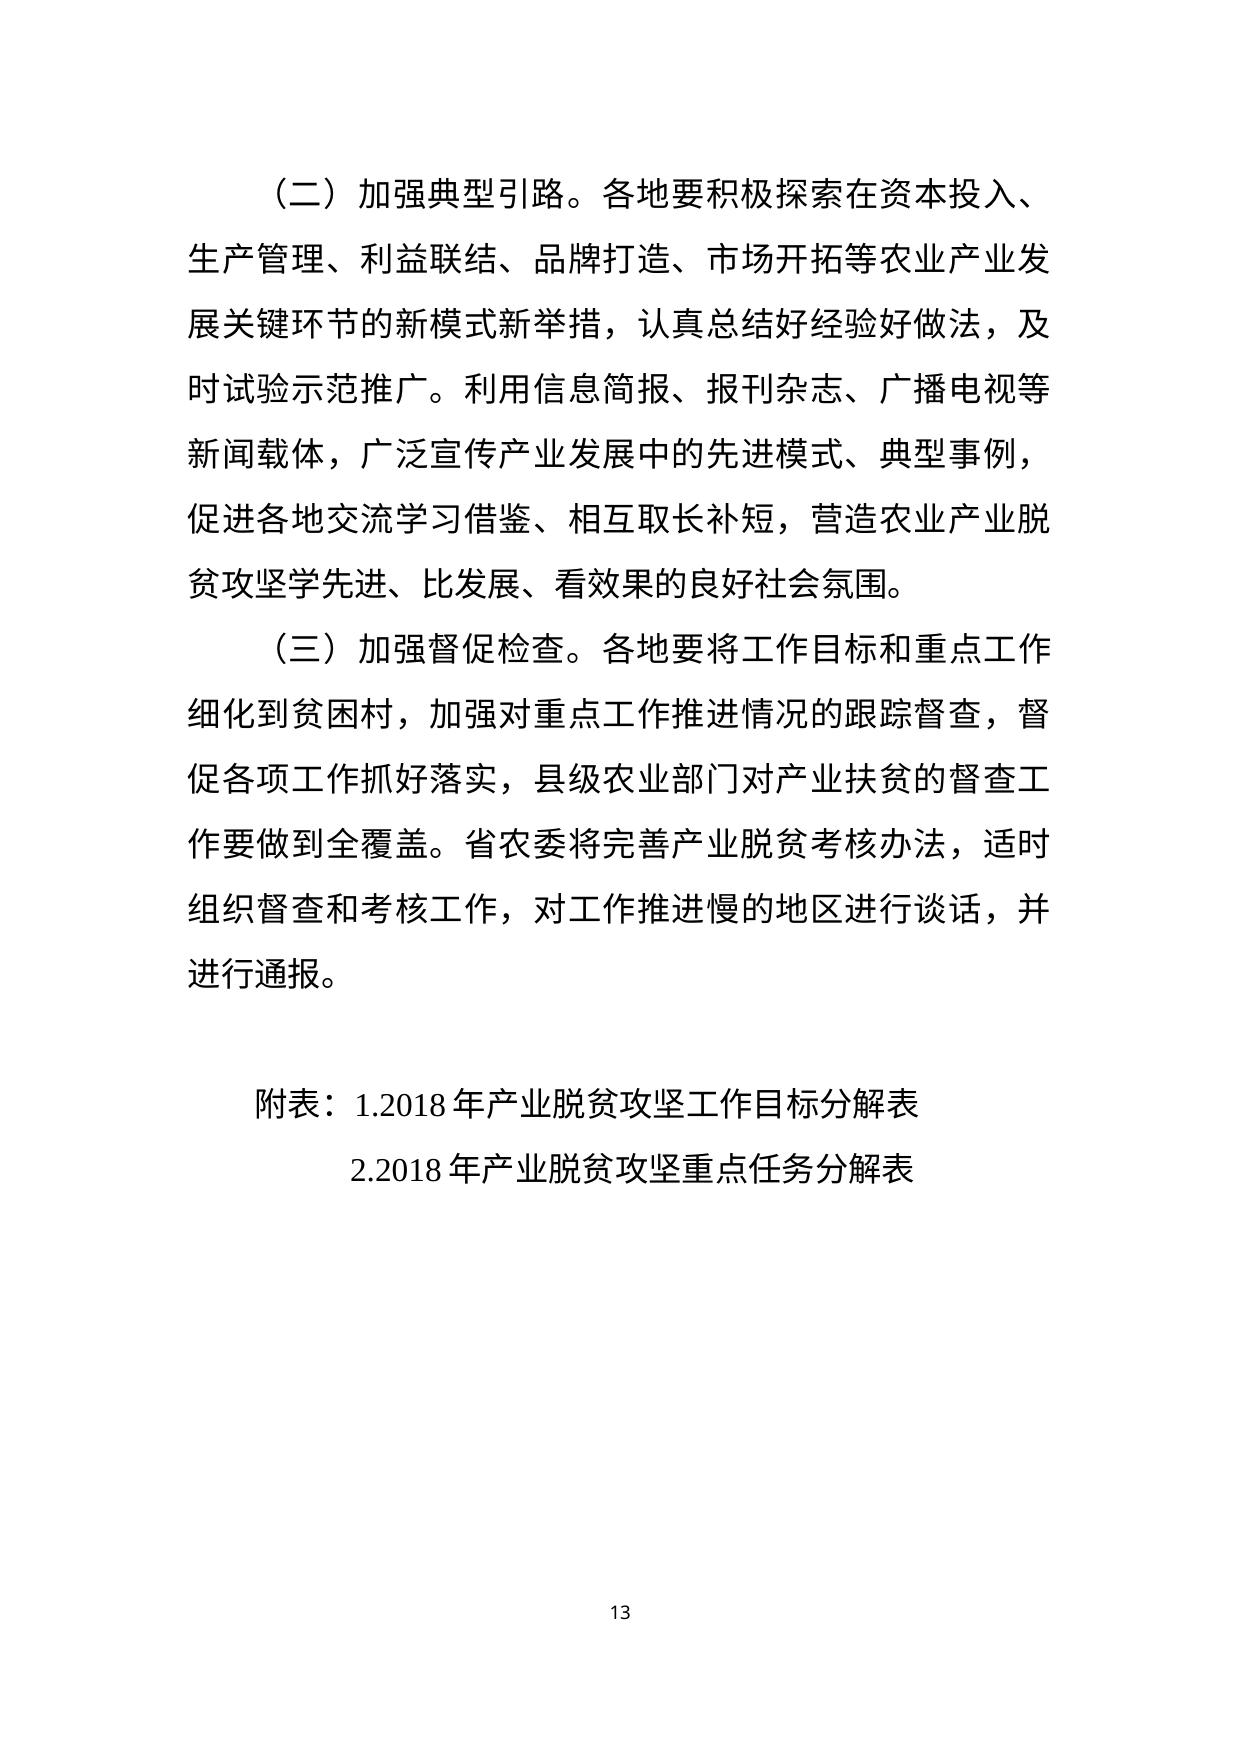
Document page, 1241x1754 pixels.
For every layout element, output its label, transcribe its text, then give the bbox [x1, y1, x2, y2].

text （二）加强典型引路。各地要积极探索在资本投入、生产管理、利益联结、品牌打造、市场开拓等农业产业发展关键环节的新模式新举措，认真总结好经验好做法，及时试验示范推广。利用信息简报、报刊杂志、广播电视等新闻载体，广泛宣传产业发展中的先进模式、典型事例，促进各地交流学习借鉴、相互取长补短，营造农业产业脱贫攻坚学先进、比发展、看效果的良好社会氛围。 [187, 160, 1053, 615]
text （三）加强督促检查。各地要将工作目标和重点工作细化到贫困村，加强对重点工作推进情况的跟踪督查，督促各项工作抓好落实，县级农业部门对产业扶贫的督查工作要做到全覆盖。省农委将完善产业脱贫考核办法，适时组织督查和考核工作，对工作推进慢的地区进行谈话，并进行通报。 [187, 615, 1053, 1005]
text 2.2018年产业脱贫攻坚重点任务分解表 [187, 1135, 1053, 1200]
text 附表：1.2018年产业脱贫攻坚工作目标分解表 [187, 1070, 1053, 1135]
